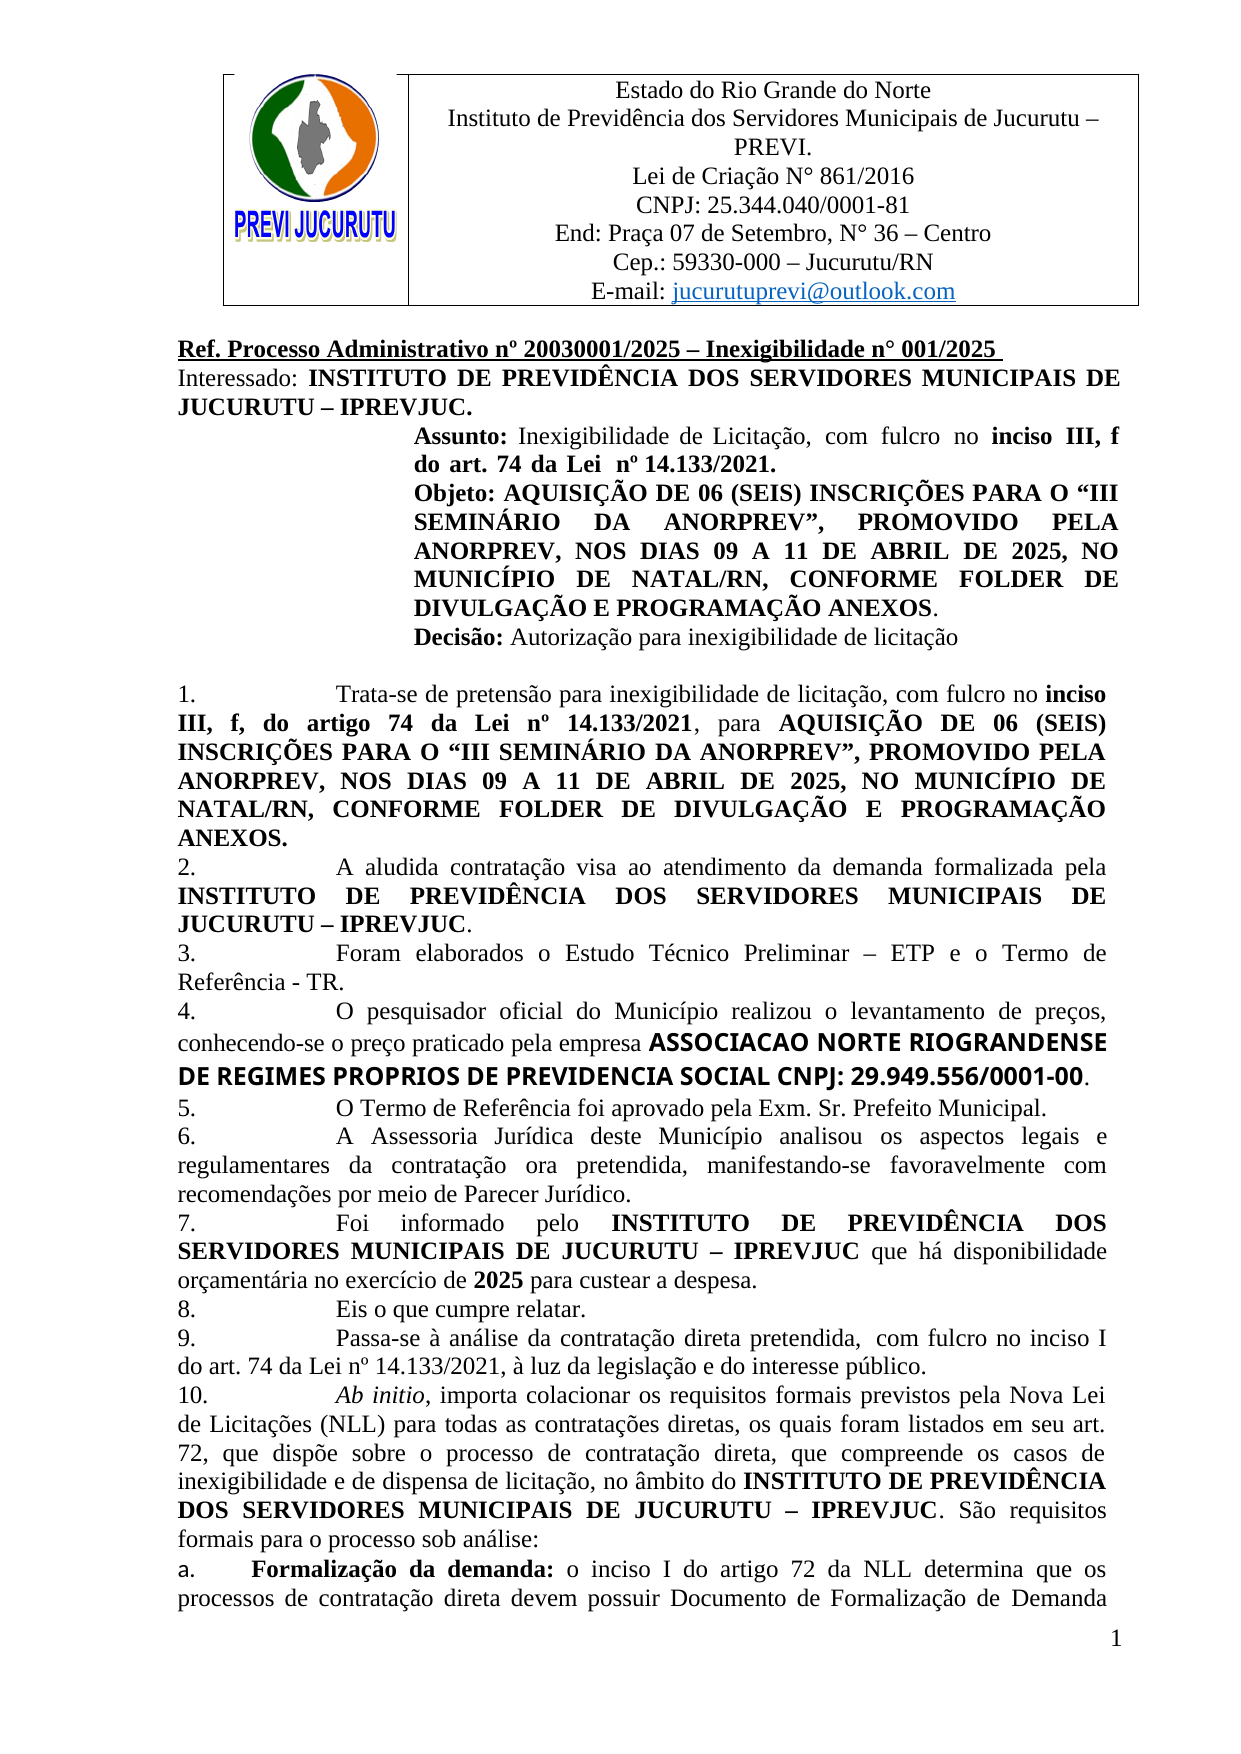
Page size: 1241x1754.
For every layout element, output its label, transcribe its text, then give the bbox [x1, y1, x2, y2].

list A aludida contratação visa ao atendimento da demanda formalizada pela INSTITUTO DE PREVIDÊNCIA DOS SERVIDORES MUNICIPAIS DE JUCURUTU – IPREVJUC. [177, 852, 1107, 938]
list O Termo de Referência foi aprovado pela Exm. Sr. Prefeito Municipal. [177, 1093, 1108, 1121]
text Assunto: Inexigibilidade de Licitação, com fulcro no inciso III, f do art. 74 da Lei nº 14.133/2021. [413, 421, 1119, 478]
list Foi informado pelo INSTITUTO DE PREVIDÊNCIA DOS SERVIDORES MUNICIPAIS DE JUCURUTU – IPREVJUC que há disponibilidade orçamentária no exercício de 2025 para custear a despesa. [177, 1208, 1107, 1294]
list O pesquisador oficial do Município realizou o levantamento de preços, conhecendo-se o preço praticado pela empresa ASSOCIACAO NORTE RIOGRANDENSE DE REGIMES PROPRIOS DE PREVIDENCIA SOCIAL CNPJ: 29.949.556/0001-00. [177, 996, 1108, 1093]
list Ab initio, importa colacionar os requisitos formais previstos pela Nova Lei de Licitações (NLL) para todas as contratações diretas, os quais foram listados em seu art. 72, que dispõe sobre o processo de contratação direta, que compreende os casos de inexigibilidade e de dispensa de licitação, no âmbito do INSTITUTO DE PREVIDÊNCIA DOS SERVIDORES MUNICIPAIS DE JUCURUTU – IPREVJUC. São requisitos formais para o processo sob análise: [177, 1380, 1107, 1553]
text Decisão: Autorização para inexigibilidade de licitação [413, 622, 1122, 651]
list Eis o que cumpre relatar. [177, 1294, 1122, 1323]
text Objeto: AQUISIÇÃO DE 06 (SEIS) INSCRIÇÕES PARA O “III SEMINÁRIO DA ANORPREV”, PROMOVIDO PELA ANORPREV, NOS DIAS 09 A 11 DE ABRIL DE 2025, NO MUNICÍPIO DE NATAL/RN, CONFORME FOLDER DE DIVULGAÇÃO E PROGRAMAÇÃO ANEXOS. [413, 478, 1119, 622]
list A Assessoria Jurídica deste Município analisou os aspectos legais e regulamentares da contratação ora pretendida, manifestando-se favoravelmente com recomendações por meio de Parecer Jurídico. [177, 1121, 1107, 1208]
text Interessado: INSTITUTO DE PREVIDÊNCIA DOS SERVIDORES MUNICIPAIS DE JUCURUTU – IPREVJUC. [177, 363, 1122, 421]
picture [234, 74, 397, 242]
list Foram elaborados o Estudo Técnico Preliminar – ETP e o Termo de Referência - TR. [177, 938, 1108, 996]
list Passa-se à análise da contratação direta pretendida, com fulcro no inciso I do art. 74 da Lei nº 14.133/2021, à luz da legislação e do interesse público. [177, 1323, 1107, 1380]
text Ref. Processo Administrativo nº 20030001/2025 – Inexigibilidade n° 001/2025 [177, 334, 1122, 363]
list Trata-se de pretensão para inexigibilidade de licitação, com fulcro no inciso III, f, do artigo 74 da Lei nº 14.133/2021, para AQUISIÇÃO DE 06 (SEIS) INSCRIÇÕES PARA O “III SEMINÁRIO DA ANORPREV”, PROMOVIDO PELA ANORPREV, NOS DIAS 09 A 11 DE ABRIL DE 2025, NO MUNICÍPIO DE NATAL/RN, CONFORME FOLDER DE DIVULGAÇÃO E PROGRAMAÇÃO ANEXOS. [177, 679, 1107, 852]
